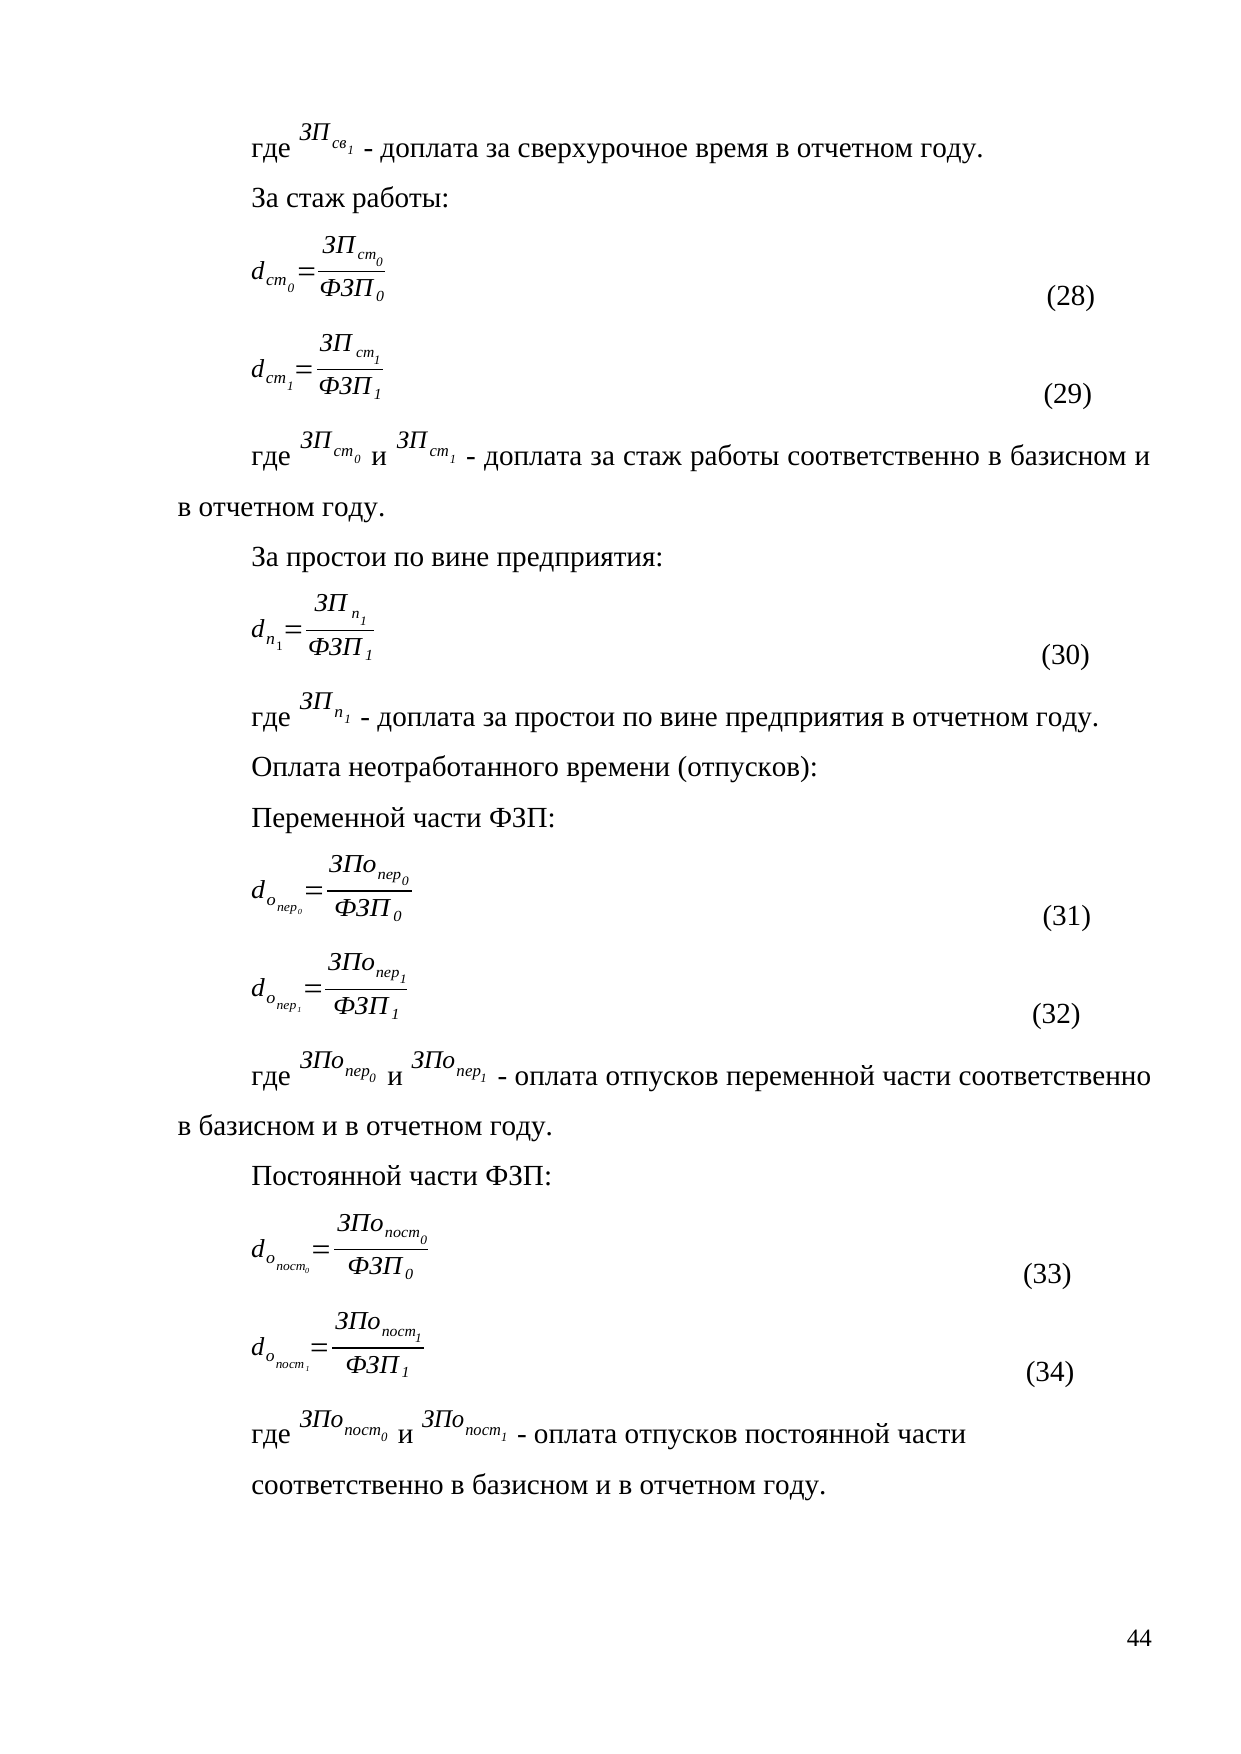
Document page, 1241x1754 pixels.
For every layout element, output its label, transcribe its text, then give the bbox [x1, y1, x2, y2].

text За стаж работы: [177, 180, 1152, 214]
text За простои по вине предприятия: [177, 539, 1152, 572]
text где и - оплата отпусков переменной части соответственно в базисном и в отчетном году. [177, 1046, 1152, 1142]
text (29) [177, 328, 1152, 410]
text Переменной части ФЗП: [177, 800, 1152, 833]
text (34) [177, 1307, 1152, 1388]
text где - доплата за сверхурочное время в отчетном году. [177, 118, 1152, 163]
text (30) [177, 589, 1152, 671]
text где и - оплата отпусков постоянной части [177, 1405, 1152, 1450]
text (32) [177, 948, 1152, 1029]
text Постоянной части ФЗП: [177, 1158, 1152, 1192]
text (33) [177, 1209, 1152, 1290]
text где - доплата за простои по вине предприятия в отчетном году. [177, 687, 1152, 733]
text соответственно в базисном и в отчетном году. [177, 1467, 1152, 1500]
text (28) [177, 231, 1152, 312]
text где и - доплата за стаж работы соответственно в базисном и в отчетном году. [177, 427, 1152, 522]
text Оплата неотработанного времени (отпусков): [177, 749, 1152, 783]
text (31) [177, 850, 1152, 931]
